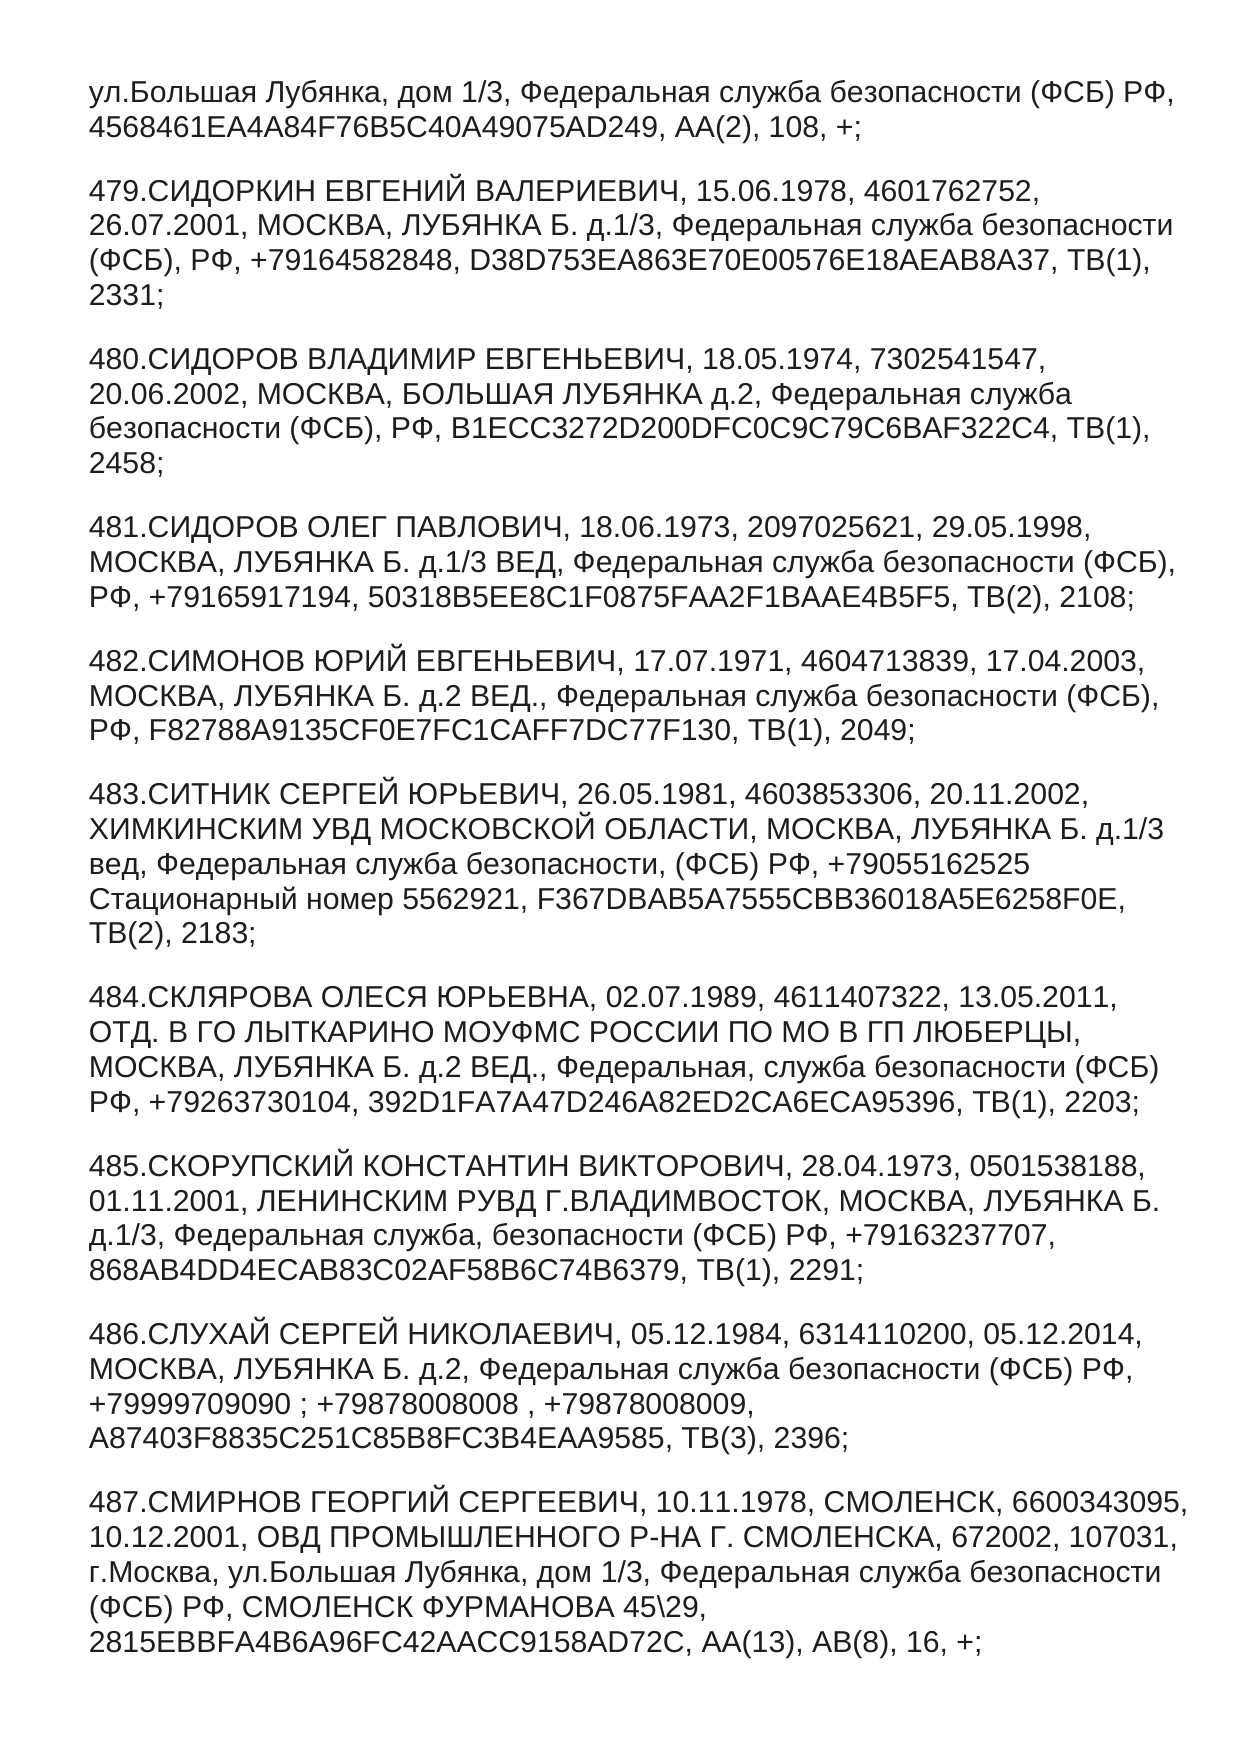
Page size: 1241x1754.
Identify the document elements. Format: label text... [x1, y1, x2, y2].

text 487.СМИРНОВ ГЕОРГИЙ СЕРГЕЕВИЧ, 10.11.1978, СМОЛЕНСК, 6600343095, 10.12.2001, ОВД ПРОМЫШЛЕННОГО Р-НА Г. СМОЛЕНСКА, 672002, 107031, г.Москва, ул.Большая Лубянка, дом 1/3, Федеральная служба безопасности (ФСБ) РФ, СМОЛЕНСК ФУРМАНОВА 45\29, 2815EBBFA4B6A96FC42AACC9158AD72C, АА(13), АВ(8), 16, +; [89, 1484, 1196, 1658]
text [89, 74, 1196, 143]
text 482.СИМОНОВ ЮРИЙ ЕВГЕНЬЕВИЧ, 17.07.1971, 4604713839, 17.04.2003, МОСКВА, ЛУБЯНКА Б. д.2 ВЕД., Федеральная служба безопасности (ФСБ), РФ, F82788A9135CF0E7FC1CAFF7DC77F130, ТВ(1), 2049; [89, 643, 1196, 747]
text 479.СИДОРКИН ЕВГЕНИЙ ВАЛЕРИЕВИЧ, 15.06.1978, 4601762752, 26.07.2001, МОСКВА, ЛУБЯНКА Б. д.1/3, Федеральная служба безопасности (ФСБ), РФ, +79164582848, D38D753EA863E70E00576E18AEAB8A37, ТВ(1), 2331; [89, 173, 1196, 312]
text 486.СЛУХАЙ СЕРГЕЙ НИКОЛАЕВИЧ, 05.12.1984, 6314110200, 05.12.2014, МОСКВА, ЛУБЯНКА Б. д.2, Федеральная служба безопасности (ФСБ) РФ, +79999709090 ; +79878008008 , +79878008009, A87403F8835C251C85B8FC3B4EAA9585, ТВ(3), 2396; [89, 1316, 1196, 1455]
text 485.СКОРУПСКИЙ КОНСТАНТИН ВИКТОРОВИЧ, 28.04.1973, 0501538188, 01.11.2001, ЛЕНИНСКИМ РУВД Г.ВЛАДИМВОСТОК, МОСКВА, ЛУБЯНКА Б. д.1/3, Федеральная служба, безопасности (ФСБ) РФ, +79163237707, 868AB4DD4ECAB83C02AF58B6C74B6379, ТВ(1), 2291; [89, 1148, 1196, 1287]
text 483.СИТНИК СЕРГЕЙ ЮРЬЕВИЧ, 26.05.1981, 4603853306, 20.11.2002, ХИМКИНСКИМ УВД МОСКОВСКОЙ ОБЛАСТИ, МОСКВА, ЛУБЯНКА Б. д.1/3 вед, Федеральная служба безопасности, (ФСБ) РФ, +79055162525 Стационарный номер 5562921, F367DBAB5A7555CBB36018A5E6258F0E, ТВ(2), 2183; [89, 776, 1196, 950]
text 484.СКЛЯРОВА ОЛЕСЯ ЮРЬЕВНА, 02.07.1989, 4611407322, 13.05.2011, ОТД. В ГО ЛЫТКАРИНО МОУФМС РОССИИ ПО МО В ГП ЛЮБЕРЦЫ, МОСКВА, ЛУБЯНКА Б. д.2 ВЕД., Федеральная, служба безопасности (ФСБ) РФ, +79263730104, 392D1FA7A47D246A82ED2CA6ECA95396, ТВ(1), 2203; [89, 979, 1196, 1119]
text 481.СИДОРОВ ОЛЕГ ПАВЛОВИЧ, 18.06.1973, 2097025621, 29.05.1998, МОСКВА, ЛУБЯНКА Б. д.1/3 ВЕД, Федеральная служба безопасности (ФСБ), РФ, +79165917194, 50318B5EE8C1F0875FAA2F1BAAE4B5F5, ТВ(2), 2108; [89, 509, 1196, 614]
text 480.СИДОРОВ ВЛАДИМИР ЕВГЕНЬЕВИЧ, 18.05.1974, 7302541547, 20.06.2002, МОСКВА, БОЛЬШАЯ ЛУБЯНКА д.2, Федеральная служба безопасности (ФСБ), РФ, B1ECC3272D200DFC0C9C79C6BAF322C4, ТВ(1), 2458; [89, 341, 1196, 480]
